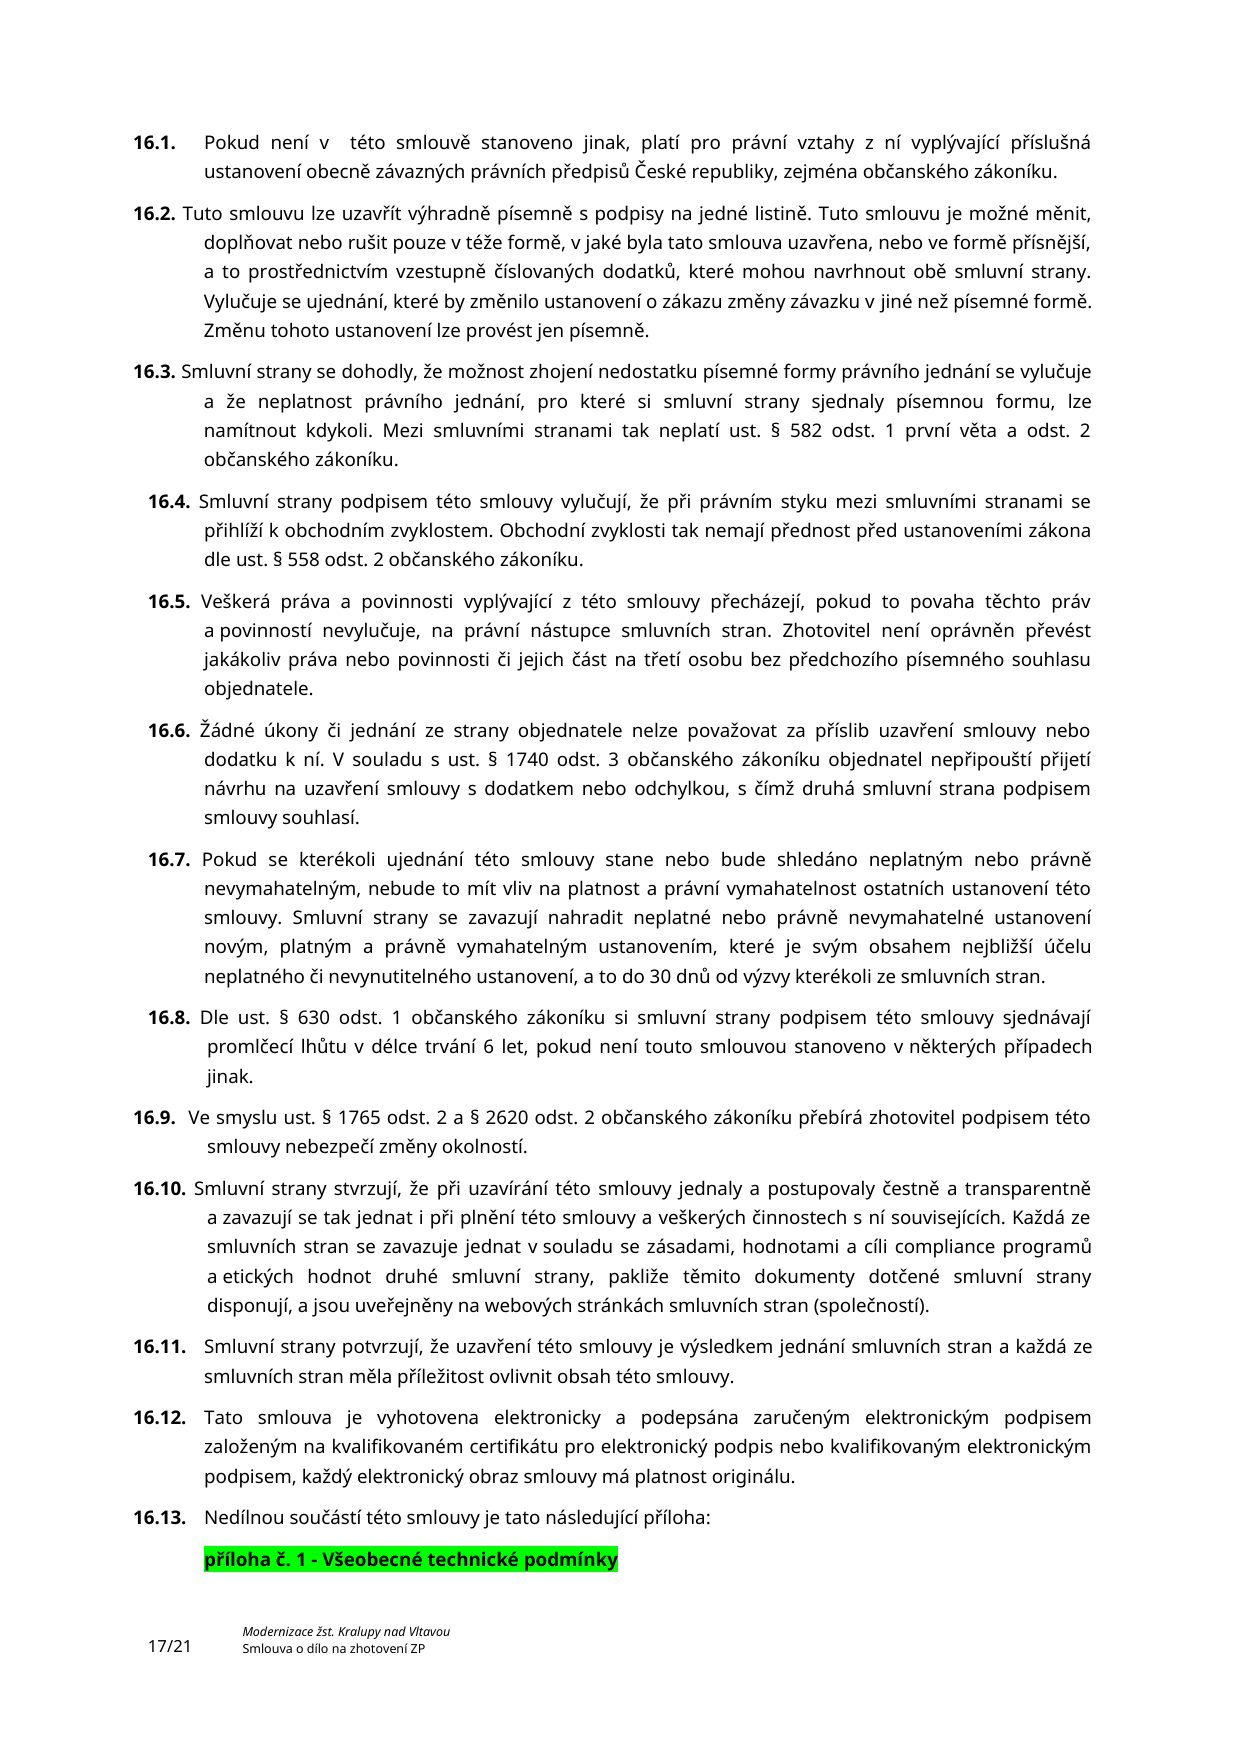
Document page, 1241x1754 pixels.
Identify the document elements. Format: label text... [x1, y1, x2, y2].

text 16.7. Pokud se kterékoli ujednání této smlouvy stane nebo bude shledáno neplatným nebo právně nevymahatelným, nebude to mít vliv na platnost a právní vymahatelnost ostatních ustanovení této smlouvy. Smluvní strany se zavazují nahradit neplatné nebo právně nevymahatelné ustanovení novým, platným a právně vymahatelným ustanovením, které je svým obsahem nejbližší účelu neplatného či nevynutitelného ustanovení, a to do 30 dnů od výzvy kterékoli ze smluvních stran. [148, 843, 1092, 989]
text 16.12. Tato smlouva je vyhotovena elektronicky a podepsána zaručeným elektronickým podpisem založeným na kvalifikovaném certifikátu pro elektronický podpis nebo kvalifikovaným elektronickým podpisem, každý elektronický obraz smlouvy má platnost originálu. [133, 1401, 1092, 1489]
text 16.4. Smluvní strany podpisem této smlouvy vylučují, že při právním styku mezi smluvními stranami se přihlíží k obchodním zvyklostem. Obchodní zvyklosti tak nemají přednost před ustanoveními zákona dle ust. § 558 odst. 2 občanského zákoníku. [148, 485, 1092, 572]
text 16.8. Dle ust. § 630 odst. 1 občanského zákoníku si smluvní strany podpisem této smlouvy sjednávají promlčecí lhůtu v délce trvání 6 let, pokud není touto smlouvou stanoveno v některých případech jinak. [148, 1001, 1092, 1089]
text 16.9. Ve smyslu ust. § 1765 odst. 2 a § 2620 odst. 2 občanského zákoníku přebírá zhotovitel podpisem této smlouvy nebezpečí změny okolností. [133, 1101, 1092, 1160]
text 16.1. Pokud není v této smlouvě stanoveno jinak, platí pro právní vztahy z ní vyplývající příslušná ustanovení obecně závazných právních předpisů České republiky, zejména občanského zákoníku. [133, 126, 1092, 185]
text 16.3. Smluvní strany se dohodly, že možnost zhojení nedostatku písemné formy právního jednání se vylučuje a že neplatnost právního jednání, pro které si smluvní strany sjednaly písemnou formu, lze namítnout kdykoli. Mezi smluvními stranami tak neplatí ust. § 582 odst. 1 první věta a odst. 2 občanského zákoníku. [133, 356, 1092, 472]
text příloha č. 1 - Všeobecné technické podmínky [148, 1543, 1092, 1572]
text 16.11. Smluvní strany potvrzují, že uzavření této smlouvy je výsledkem jednání smluvních stran a každá ze smluvních stran měla příležitost ovlivnit obsah této smlouvy. [133, 1331, 1092, 1389]
text 16.6. Žádné úkony či jednání ze strany objednatele nelze považovat za příslib uzavření smlouvy nebo dodatku k ní. V souladu s ust. § 1740 odst. 3 občanského zákoníku objednatel nepřipouští přijetí návrhu na uzavření smlouvy s dodatkem nebo odchylkou, s čímž druhá smluvní strana podpisem smlouvy souhlasí. [148, 714, 1092, 831]
text 16.13. Nedílnou součástí této smlouvy je tato následující příloha: [133, 1501, 1092, 1531]
text 16.2. Tuto smlouvu lze uzavřít výhradně písemně s podpisy na jedné listině. Tuto smlouvu je možné měnit, doplňovat nebo rušit pouze v téže formě, v jaké byla tato smlouva uzavřena, nebo ve formě přísnější, a to prostřednictvím vzestupně číslovaných dodatků, které mohou navrhnout obě smluvní strany. Vylučuje se ujednání, které by změnilo ustanovení o zákazu změny závazku v jiné než písemné formě. Změnu tohoto ustanovení lze provést jen písemně. [133, 197, 1092, 343]
text 16.10. Smluvní strany stvrzují, že při uzavírání této smlouvy jednaly a postupovaly čestně a transparentně a zavazují se tak jednat i při plnění této smlouvy a veškerých činnostech s ní souvisejících. Každá ze smluvních stran se zavazuje jednat v souladu se zásadami, hodnotami a cíli compliance programů a etických hodnot druhé smluvní strany, pakliže těmito dokumenty dotčené smluvní strany disponují, a jsou uveřejněny na webových stránkách smluvních stran (společností). [133, 1172, 1092, 1318]
text 16.5. Veškerá práva a povinnosti vyplývající z této smlouvy přecházejí, pokud to povaha těchto práv a povinností nevylučuje, na právní nástupce smluvních stran. Zhotovitel není oprávněn převést jakákoliv práva nebo povinnosti či jejich část na třetí osobu bez předchozího písemného souhlasu objednatele. [148, 585, 1092, 701]
